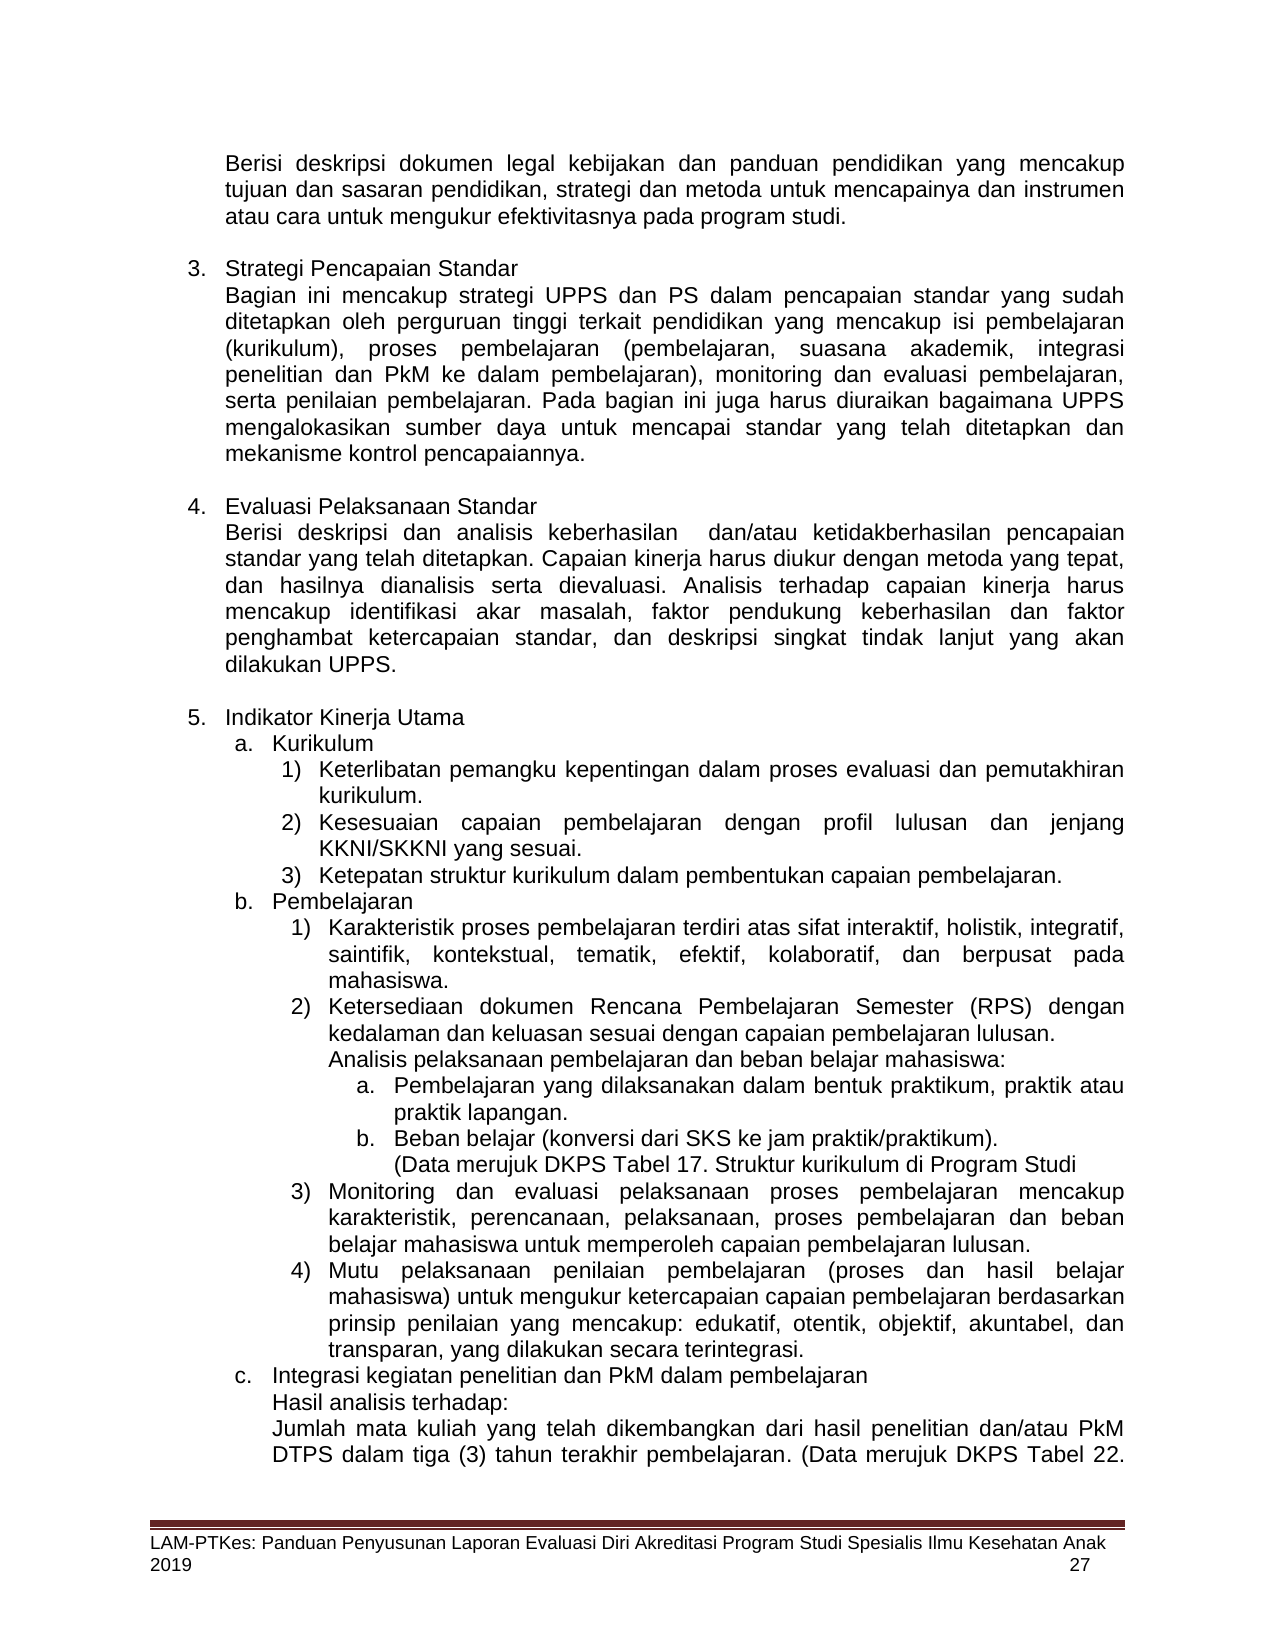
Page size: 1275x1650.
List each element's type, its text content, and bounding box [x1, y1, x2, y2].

list Indikator Kinerja Utama [187, 703, 1125, 730]
list Strategi Pencapaian Standar [187, 255, 1125, 282]
list Ketepatan struktur kurikulum dalam pembentukan capaian pembelajaran. [281, 862, 1125, 888]
list Monitoring dan evaluasi pelaksanaan proses pembelajaran mencakup karakteristik, perencanaan, pelaksanaan, proses pembelajaran dan beban belajar mahasiswa untuk memperoleh capaian pembelajaran lulusan. [291, 1178, 1125, 1257]
list Karakteristik proses pembelajaran terdiri atas sifat interaktif, holistik, integratif, saintifik, kontekstual, tematik, efektif, kolaboratif, dan berpusat pada mahasiswa. [291, 914, 1125, 993]
list Evaluasi Pelaksanaan Standar [187, 493, 1125, 519]
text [272, 1415, 1125, 1468]
list Keterlibatan pemangku kepentingan dalam proses evaluasi dan pemutakhiran kurikulum. [281, 756, 1125, 809]
list Kurikulum [234, 730, 1125, 756]
list Integrasi kegiatan penelitian dan PkM dalam pembelajaran [234, 1362, 1125, 1389]
text Berisi deskripsi dan analisis keberhasilan dan/atau ketidakberhasilan pencapaian standar yang telah ditetapkan. Capaian kinerja harus diukur dengan metoda yang tepat, dan hasilnya dianalisis serta dievaluasi. Analisis terhadap capaian kinerja harus mencakup identifikasi akar masalah, faktor pendukung keberhasilan dan faktor penghambat ketercapaian standar, dan deskripsi singkat tindak lanjut yang akan dilakukan UPPS. [225, 519, 1125, 677]
list Kesesuaian capaian pembelajaran dengan profil lulusan dan jenjang KKNI/SKKNI yang sesuai. [281, 809, 1125, 862]
list Mutu pelaksanaan penilaian pembelajaran (proses dan hasil belajar mahasiswa) untuk mengukur ketercapaian capaian pembelajaran berdasarkan prinsip penilaian yang mencakup: edukatif, otentik, objektif, akuntabel, dan transparan, yang dilakukan secara terintegrasi. [291, 1257, 1125, 1362]
list Pembelajaran yang dilaksanakan dalam bentuk praktikum, praktik atau praktik lapangan. [356, 1072, 1125, 1125]
text Hasil analisis terhadap: [272, 1389, 1125, 1415]
list Ketersediaan dokumen Rencana Pembelajaran Semester (RPS) dengan kedalaman dan keluasan sesuai dengan capaian pembelajaran lulusan. [291, 993, 1125, 1046]
list (Data merujuk DKPS Tabel 17. Struktur kurikulum di Program Studi [394, 1151, 1125, 1178]
text Bagian ini mencakup strategi UPPS dan PS dalam pencapaian standar yang sudah ditetapkan oleh perguruan tinggi terkait pendidikan yang mencakup isi pembelajaran (kurikulum), proses pembelajaran (pembelajaran, suasana akademik, integrasi penelitian dan PkM ke dalam pembelajaran), monitoring dan evaluasi pembelajaran, serta penilaian pembelajaran. Pada bagian ini juga harus diuraikan bagaimana UPPS mengalokasikan sumber daya untuk mencapai standar yang telah ditetapkan dan mekanisme kontrol pencapaiannya. [225, 282, 1125, 466]
list Beban belajar (konversi dari SKS ke jam praktik/praktikum). [356, 1125, 1125, 1151]
text Berisi deskripsi dokumen legal kebijakan dan panduan pendidikan yang mencakup tujuan dan sasaran pendidikan, strategi dan metoda untuk mencapainya dan instrumen atau cara untuk mengukur efektivitasnya pada program studi. [225, 150, 1125, 229]
list Pembelajaran [234, 888, 1125, 914]
list Analisis pelaksanaan pembelajaran dan beban belajar mahasiswa: [328, 1046, 1125, 1072]
